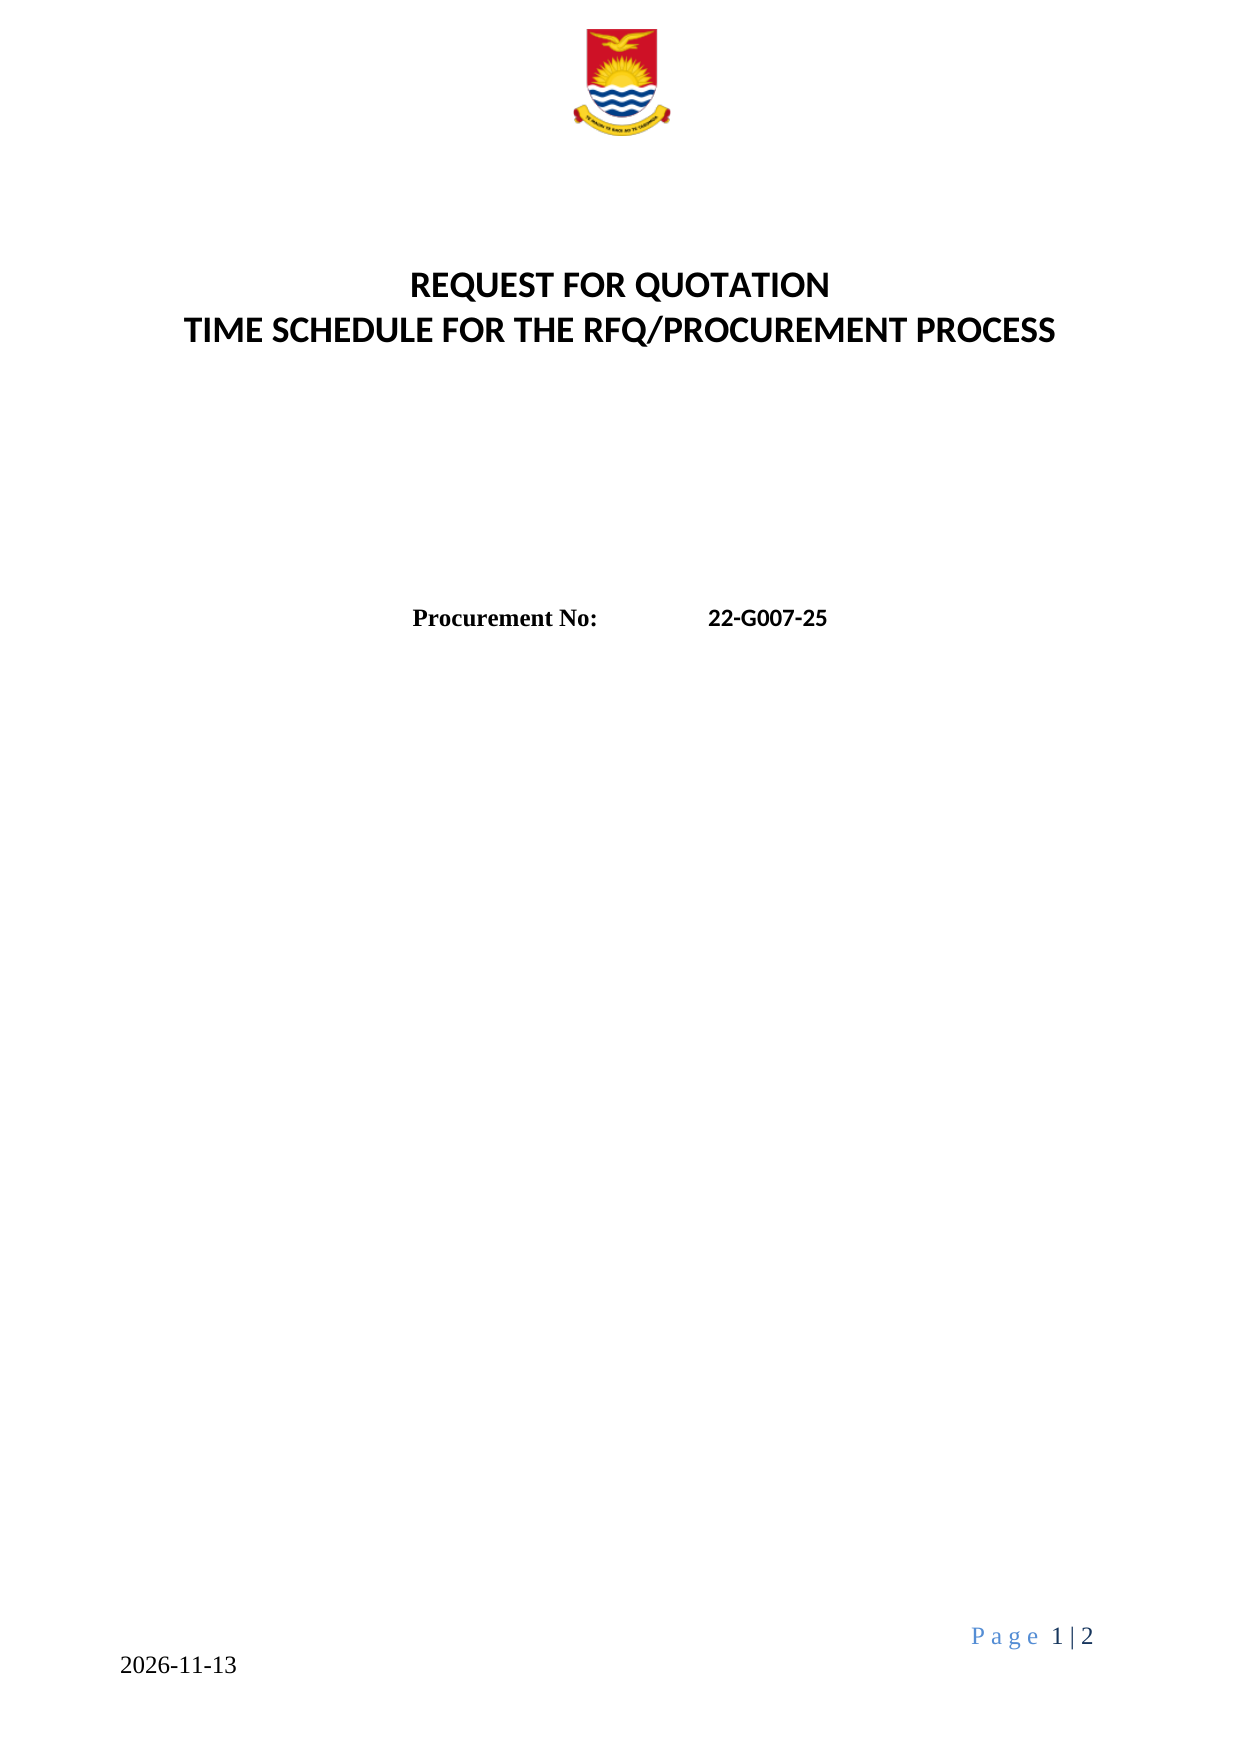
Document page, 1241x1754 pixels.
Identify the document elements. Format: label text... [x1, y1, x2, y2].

text Procurement No: 22-G007-25 [120, 602, 1120, 633]
text REQUEST FOR QUOTATION TIME SCHEDULE FOR THE RFQ/PROCUREMENT PROCESS [120, 261, 1120, 352]
picture [573, 29, 671, 136]
